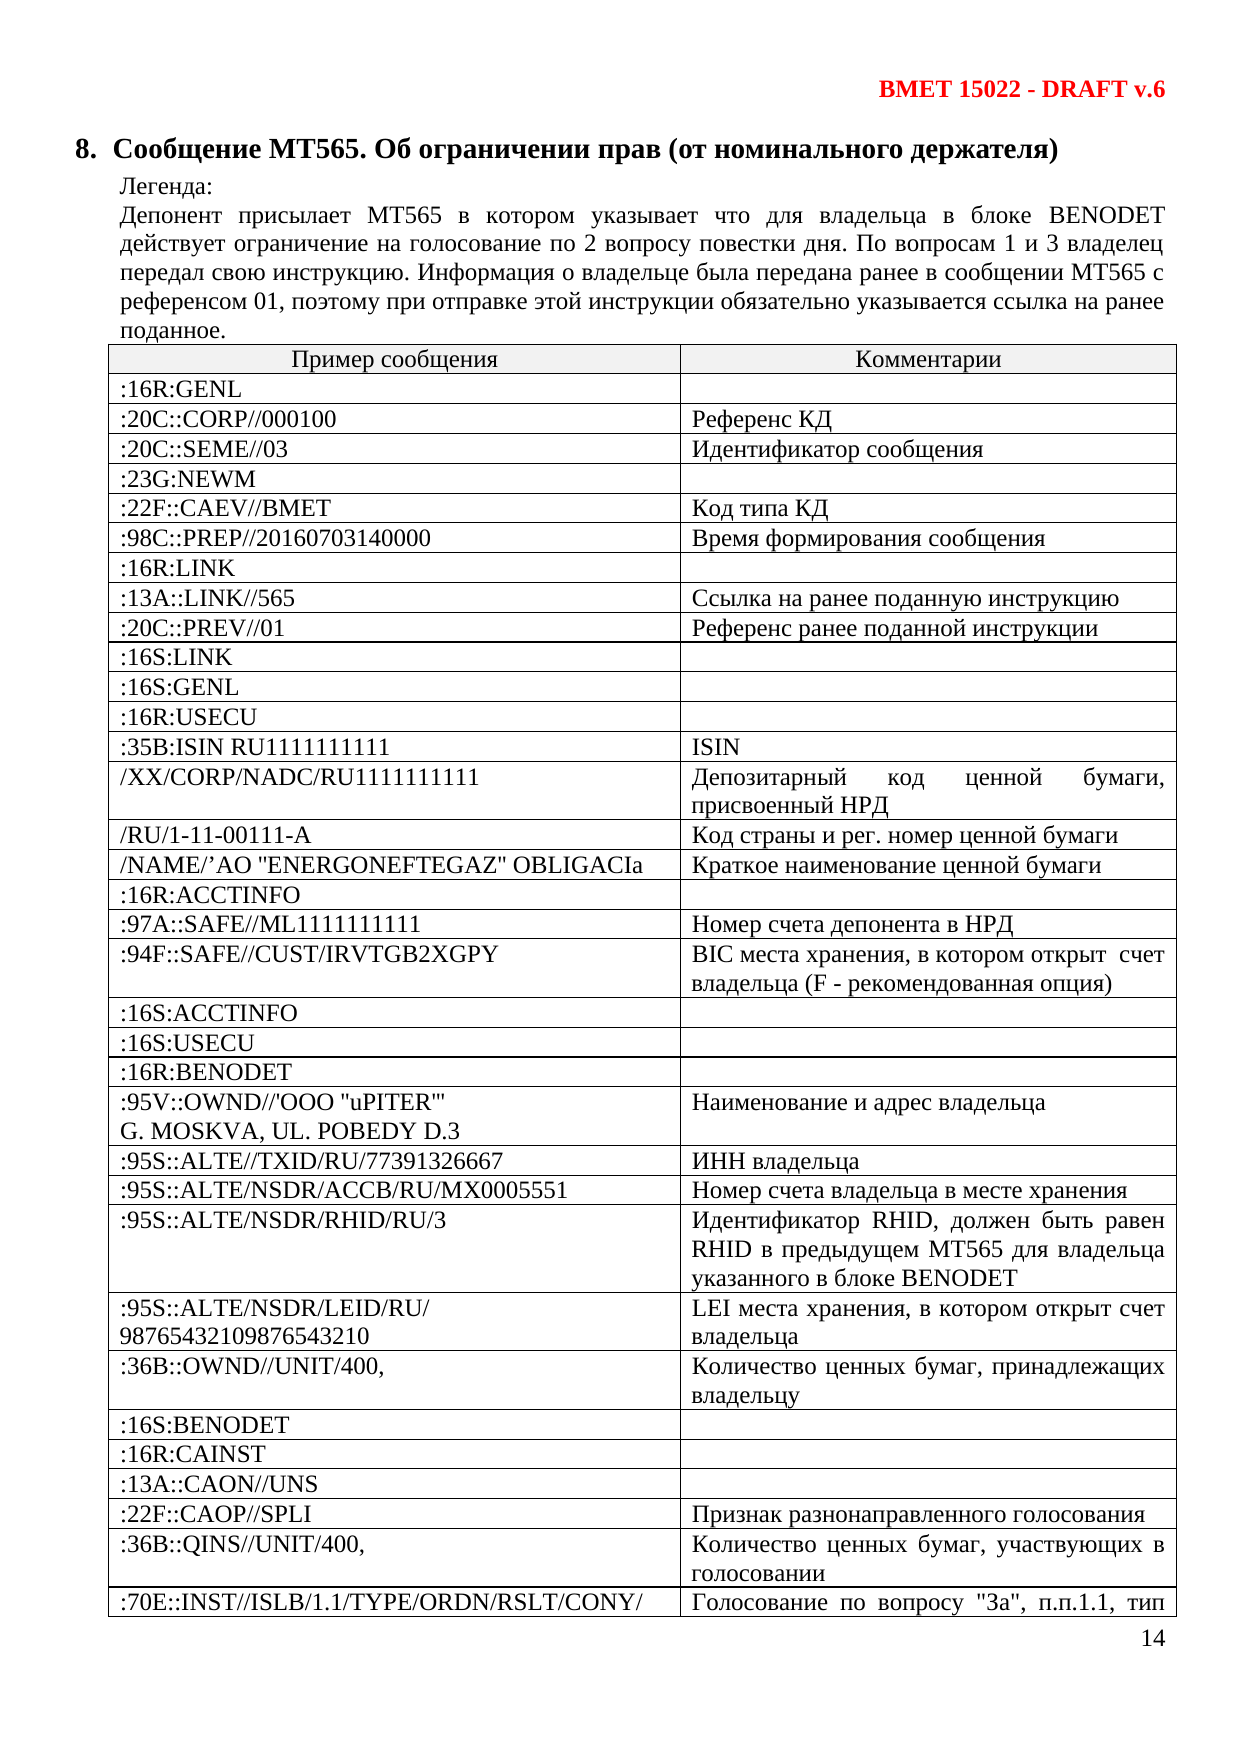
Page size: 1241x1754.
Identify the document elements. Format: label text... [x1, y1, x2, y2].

table_cell Количество ценных бумаг, принадлежащих владельцу [681, 1351, 1176, 1409]
table_cell [681, 374, 1176, 403]
table_cell :94F::SAFE//CUST/IRVTGB2XGPY [109, 939, 680, 997]
table_cell :20C::PREV//01 [109, 613, 680, 641]
table_cell Номер счета депонента в НРД [681, 910, 1176, 938]
table_header Комментарии [681, 345, 1176, 373]
table_cell Референс КД [681, 404, 1176, 433]
table_cell :23G:NEWM [109, 464, 680, 492]
table_cell [681, 1028, 1176, 1056]
table_cell :95S::ALTE/NSDR/ACCB/RU/MX0005551 [109, 1176, 680, 1204]
table_cell :95S::ALTE//TXID/RU/77391326667 [109, 1146, 680, 1174]
table_cell Код типа КД [681, 494, 1176, 522]
table_cell Идентификатор сообщения [681, 434, 1176, 463]
table_cell :35B:ISIN RU1111111111 [109, 732, 680, 761]
table_cell [681, 1469, 1176, 1498]
subtitle Сообщение МТ565. Об ограничении прав (от номинального держателя) [75, 131, 1165, 165]
table_cell /RU/1-11-00111-A [109, 820, 680, 849]
table_cell LEI места хранения, в котором открыт счет владельца [681, 1293, 1176, 1350]
list Депонент присылает МТ565 в котором указывает что для владельца в блоке BENODET действует ограничение на голосование по 2 вопросу повестки дня. По вопросам 1 и 3 владелец передал свою инструкцию. Информация о владельце была передана ранее в сообщении МТ565 с референсом 01, поэтому при отправке этой инструкции обязательно указывается ссылка на ранее поданное. [119, 200, 1165, 343]
table_cell Краткое наименование ценной бумаги [681, 850, 1176, 879]
table_cell Ссылка на ранее поданную инструкцию [681, 583, 1176, 612]
table_header Пример сообщения [109, 345, 680, 373]
table_cell :16R:USECU [109, 702, 680, 731]
table_cell [681, 553, 1176, 582]
table_cell /NAME/’AO ''ENERGONEFTEGAZ'' OBLIGACIa [109, 850, 680, 879]
table_cell BIC места хранения, в котором открыт счет владельца (F - рекомендованная опция) [681, 939, 1176, 997]
table_cell :20C::CORP//000100 [109, 404, 680, 433]
table_cell :97A::SAFE//ML1111111111 [109, 910, 680, 938]
table_cell Наименование и адрес владельца [681, 1087, 1176, 1145]
table_cell :95V::OWND//'OOO ''uPITER''' G. MOSKVA, UL. POBEDY D.3 [109, 1087, 680, 1145]
table_cell Признак разнонаправленного голосования [681, 1499, 1176, 1528]
table_cell Идентификатор RHID, должен быть равен RHID в предыдущем МТ565 для владельца указанного в блоке BENODET [681, 1205, 1176, 1292]
table_cell /XX/CORP/NADC/RU1111111111 [109, 762, 680, 819]
table_cell :36B::QINS//UNIT/400, [109, 1529, 680, 1586]
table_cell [681, 1588, 1176, 1616]
table_cell :13A::LINK//565 [109, 583, 680, 612]
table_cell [109, 1588, 680, 1616]
table_cell :16R:CAINST [109, 1440, 680, 1468]
table_cell Время формирования сообщения [681, 523, 1176, 552]
table_cell Код страны и рег. номер ценной бумаги [681, 820, 1176, 849]
table_cell ISIN [681, 732, 1176, 761]
table_cell [681, 643, 1176, 671]
table_cell :16S:LINK [109, 643, 680, 671]
table_cell [681, 464, 1176, 492]
table_cell [681, 672, 1176, 701]
table_cell :16R:LINK [109, 553, 680, 582]
table_cell Депозитарный код ценной бумаги, присвоенный НРД [681, 762, 1176, 819]
table_cell :98C::PREP//20160703140000 [109, 523, 680, 552]
table_cell [681, 702, 1176, 731]
table_cell :16R:GENL [109, 374, 680, 403]
table_cell :16S:USECU [109, 1028, 680, 1056]
table_cell :16R:ACCTINFO [109, 880, 680, 908]
table_cell :13A::CAON//UNS [109, 1469, 680, 1498]
table_cell :95S::ALTE/NSDR/RHID/RU/3 [109, 1205, 680, 1292]
table_cell :20C::SEME//03 [109, 434, 680, 463]
table_cell Номер счета владельца в месте хранения [681, 1176, 1176, 1204]
table_cell :16R:BENODET [109, 1058, 680, 1086]
list Легенда: [119, 171, 1165, 200]
table_cell :16S:BENODET [109, 1410, 680, 1438]
table_cell :36B::OWND//UNIT/400, [109, 1351, 680, 1409]
table_cell :95S::ALTE/NSDR/LEID/RU/98765432109876543210 [109, 1293, 680, 1350]
table_cell :22F::CAEV//BMET [109, 494, 680, 522]
table_cell [681, 1410, 1176, 1438]
table_cell [681, 1440, 1176, 1468]
table_cell Референс ранее поданной инструкции [681, 613, 1176, 641]
table_cell [681, 998, 1176, 1027]
table_cell :22F::CAOP//SPLI [109, 1499, 680, 1528]
table_cell [681, 1058, 1176, 1086]
table_cell :16S:ACCTINFO [109, 998, 680, 1027]
table_cell :16S:GENL [109, 672, 680, 701]
table_cell ИНН владельца [681, 1146, 1176, 1174]
table_cell Количество ценных бумаг, участвующих в голосовании [681, 1529, 1176, 1586]
table_cell [681, 880, 1176, 908]
